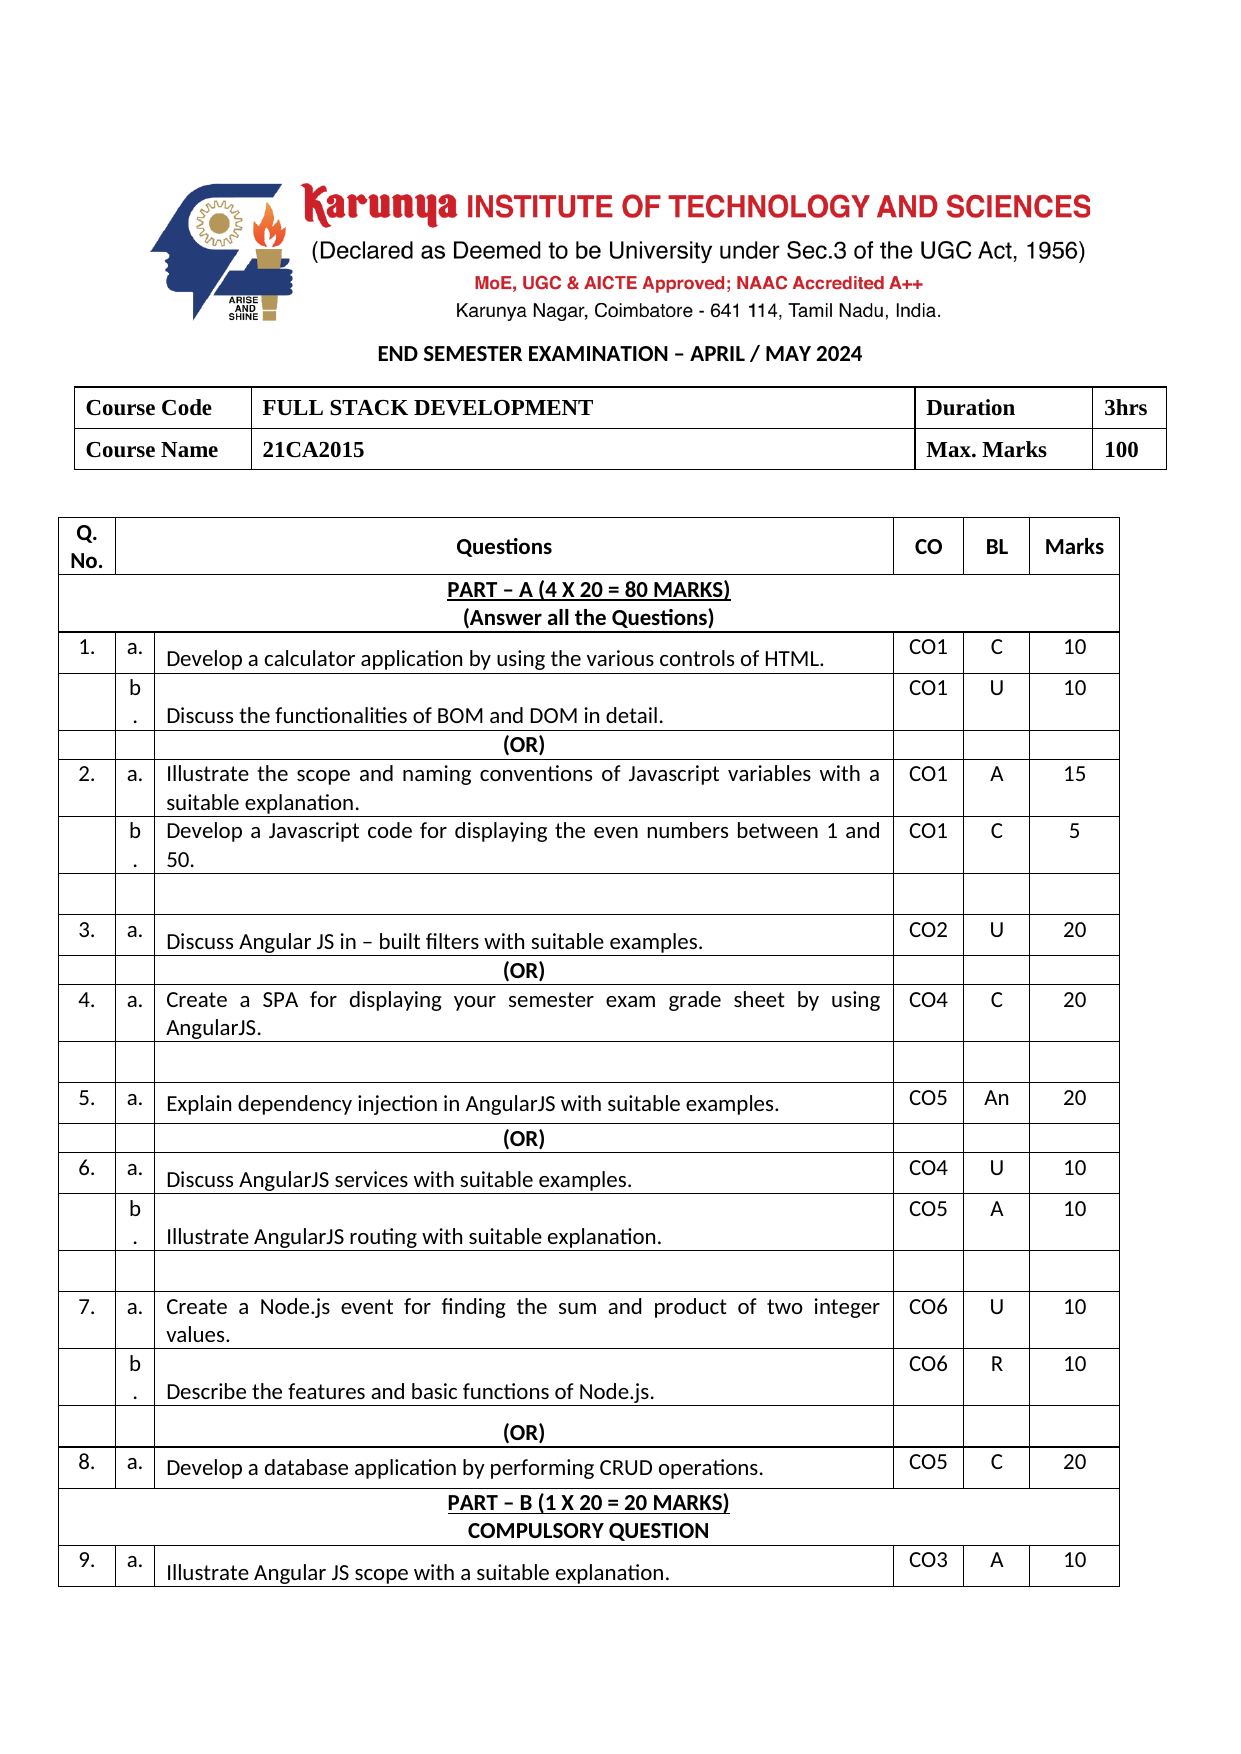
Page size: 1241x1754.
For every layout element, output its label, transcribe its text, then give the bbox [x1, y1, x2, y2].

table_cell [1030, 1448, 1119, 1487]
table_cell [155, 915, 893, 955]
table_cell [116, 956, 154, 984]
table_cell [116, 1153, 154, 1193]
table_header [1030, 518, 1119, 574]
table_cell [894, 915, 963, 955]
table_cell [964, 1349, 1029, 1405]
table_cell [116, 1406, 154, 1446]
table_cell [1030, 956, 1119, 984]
text END SEMESTER EXAMINATION – APRIL / MAY 2024 [90, 339, 1150, 367]
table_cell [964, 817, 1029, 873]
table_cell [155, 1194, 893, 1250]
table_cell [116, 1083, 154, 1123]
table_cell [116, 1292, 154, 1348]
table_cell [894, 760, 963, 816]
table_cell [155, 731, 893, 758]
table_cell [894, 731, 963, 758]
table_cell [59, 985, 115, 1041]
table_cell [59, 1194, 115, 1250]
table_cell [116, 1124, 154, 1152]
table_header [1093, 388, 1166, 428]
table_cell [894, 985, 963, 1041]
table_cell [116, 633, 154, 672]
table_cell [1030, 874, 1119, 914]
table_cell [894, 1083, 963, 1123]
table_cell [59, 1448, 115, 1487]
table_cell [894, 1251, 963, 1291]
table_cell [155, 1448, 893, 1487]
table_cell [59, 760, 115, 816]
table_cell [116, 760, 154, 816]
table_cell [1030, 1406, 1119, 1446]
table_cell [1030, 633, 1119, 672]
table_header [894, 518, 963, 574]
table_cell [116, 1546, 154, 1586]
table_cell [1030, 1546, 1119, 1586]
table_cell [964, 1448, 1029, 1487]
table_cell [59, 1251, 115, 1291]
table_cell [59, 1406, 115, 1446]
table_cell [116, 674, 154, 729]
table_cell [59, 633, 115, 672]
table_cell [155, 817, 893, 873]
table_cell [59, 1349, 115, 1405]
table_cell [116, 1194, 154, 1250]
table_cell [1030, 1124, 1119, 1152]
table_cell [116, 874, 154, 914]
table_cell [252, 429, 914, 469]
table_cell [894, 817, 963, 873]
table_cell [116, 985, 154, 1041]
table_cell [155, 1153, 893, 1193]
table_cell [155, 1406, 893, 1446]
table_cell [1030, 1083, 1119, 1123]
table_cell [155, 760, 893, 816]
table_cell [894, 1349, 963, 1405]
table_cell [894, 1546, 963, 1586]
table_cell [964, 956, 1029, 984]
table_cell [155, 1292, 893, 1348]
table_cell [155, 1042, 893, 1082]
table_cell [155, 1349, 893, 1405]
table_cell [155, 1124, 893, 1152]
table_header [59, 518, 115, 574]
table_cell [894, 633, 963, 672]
picture [150, 183, 1091, 321]
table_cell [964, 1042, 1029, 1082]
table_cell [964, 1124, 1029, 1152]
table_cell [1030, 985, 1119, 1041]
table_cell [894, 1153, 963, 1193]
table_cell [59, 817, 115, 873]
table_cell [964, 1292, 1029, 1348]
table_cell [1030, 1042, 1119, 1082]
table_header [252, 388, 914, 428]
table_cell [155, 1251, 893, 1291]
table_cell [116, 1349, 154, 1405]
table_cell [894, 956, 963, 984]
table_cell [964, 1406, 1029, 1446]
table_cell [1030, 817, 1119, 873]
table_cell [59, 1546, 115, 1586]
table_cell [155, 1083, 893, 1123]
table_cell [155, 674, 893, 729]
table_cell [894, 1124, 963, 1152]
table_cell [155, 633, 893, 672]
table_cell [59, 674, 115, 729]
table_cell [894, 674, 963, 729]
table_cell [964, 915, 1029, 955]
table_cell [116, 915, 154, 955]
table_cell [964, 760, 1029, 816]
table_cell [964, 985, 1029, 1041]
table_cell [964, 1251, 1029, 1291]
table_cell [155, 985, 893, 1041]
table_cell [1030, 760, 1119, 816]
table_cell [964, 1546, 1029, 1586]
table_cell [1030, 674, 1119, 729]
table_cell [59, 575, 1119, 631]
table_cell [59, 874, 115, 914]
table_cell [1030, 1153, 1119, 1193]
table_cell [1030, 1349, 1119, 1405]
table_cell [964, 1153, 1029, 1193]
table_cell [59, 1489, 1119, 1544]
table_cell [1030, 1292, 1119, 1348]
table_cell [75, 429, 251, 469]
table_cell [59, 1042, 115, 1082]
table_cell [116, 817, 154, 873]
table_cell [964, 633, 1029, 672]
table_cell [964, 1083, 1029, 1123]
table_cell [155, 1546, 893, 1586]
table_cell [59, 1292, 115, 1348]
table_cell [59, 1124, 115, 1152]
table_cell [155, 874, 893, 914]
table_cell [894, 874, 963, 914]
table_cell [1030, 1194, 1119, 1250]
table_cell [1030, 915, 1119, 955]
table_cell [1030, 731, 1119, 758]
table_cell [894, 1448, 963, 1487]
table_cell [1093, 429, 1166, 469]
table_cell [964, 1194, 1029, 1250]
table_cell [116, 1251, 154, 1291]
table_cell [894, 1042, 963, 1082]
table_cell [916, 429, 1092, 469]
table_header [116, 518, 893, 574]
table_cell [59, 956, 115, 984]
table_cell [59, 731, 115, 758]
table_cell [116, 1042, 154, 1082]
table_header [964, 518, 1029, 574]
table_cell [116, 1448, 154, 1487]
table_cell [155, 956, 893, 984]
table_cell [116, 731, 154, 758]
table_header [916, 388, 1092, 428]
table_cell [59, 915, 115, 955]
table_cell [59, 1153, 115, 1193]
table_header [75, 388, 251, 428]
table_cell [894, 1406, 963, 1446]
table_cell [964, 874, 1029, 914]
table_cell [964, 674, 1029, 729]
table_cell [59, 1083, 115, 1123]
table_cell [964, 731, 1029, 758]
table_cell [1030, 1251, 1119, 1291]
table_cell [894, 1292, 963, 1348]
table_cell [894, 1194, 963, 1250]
